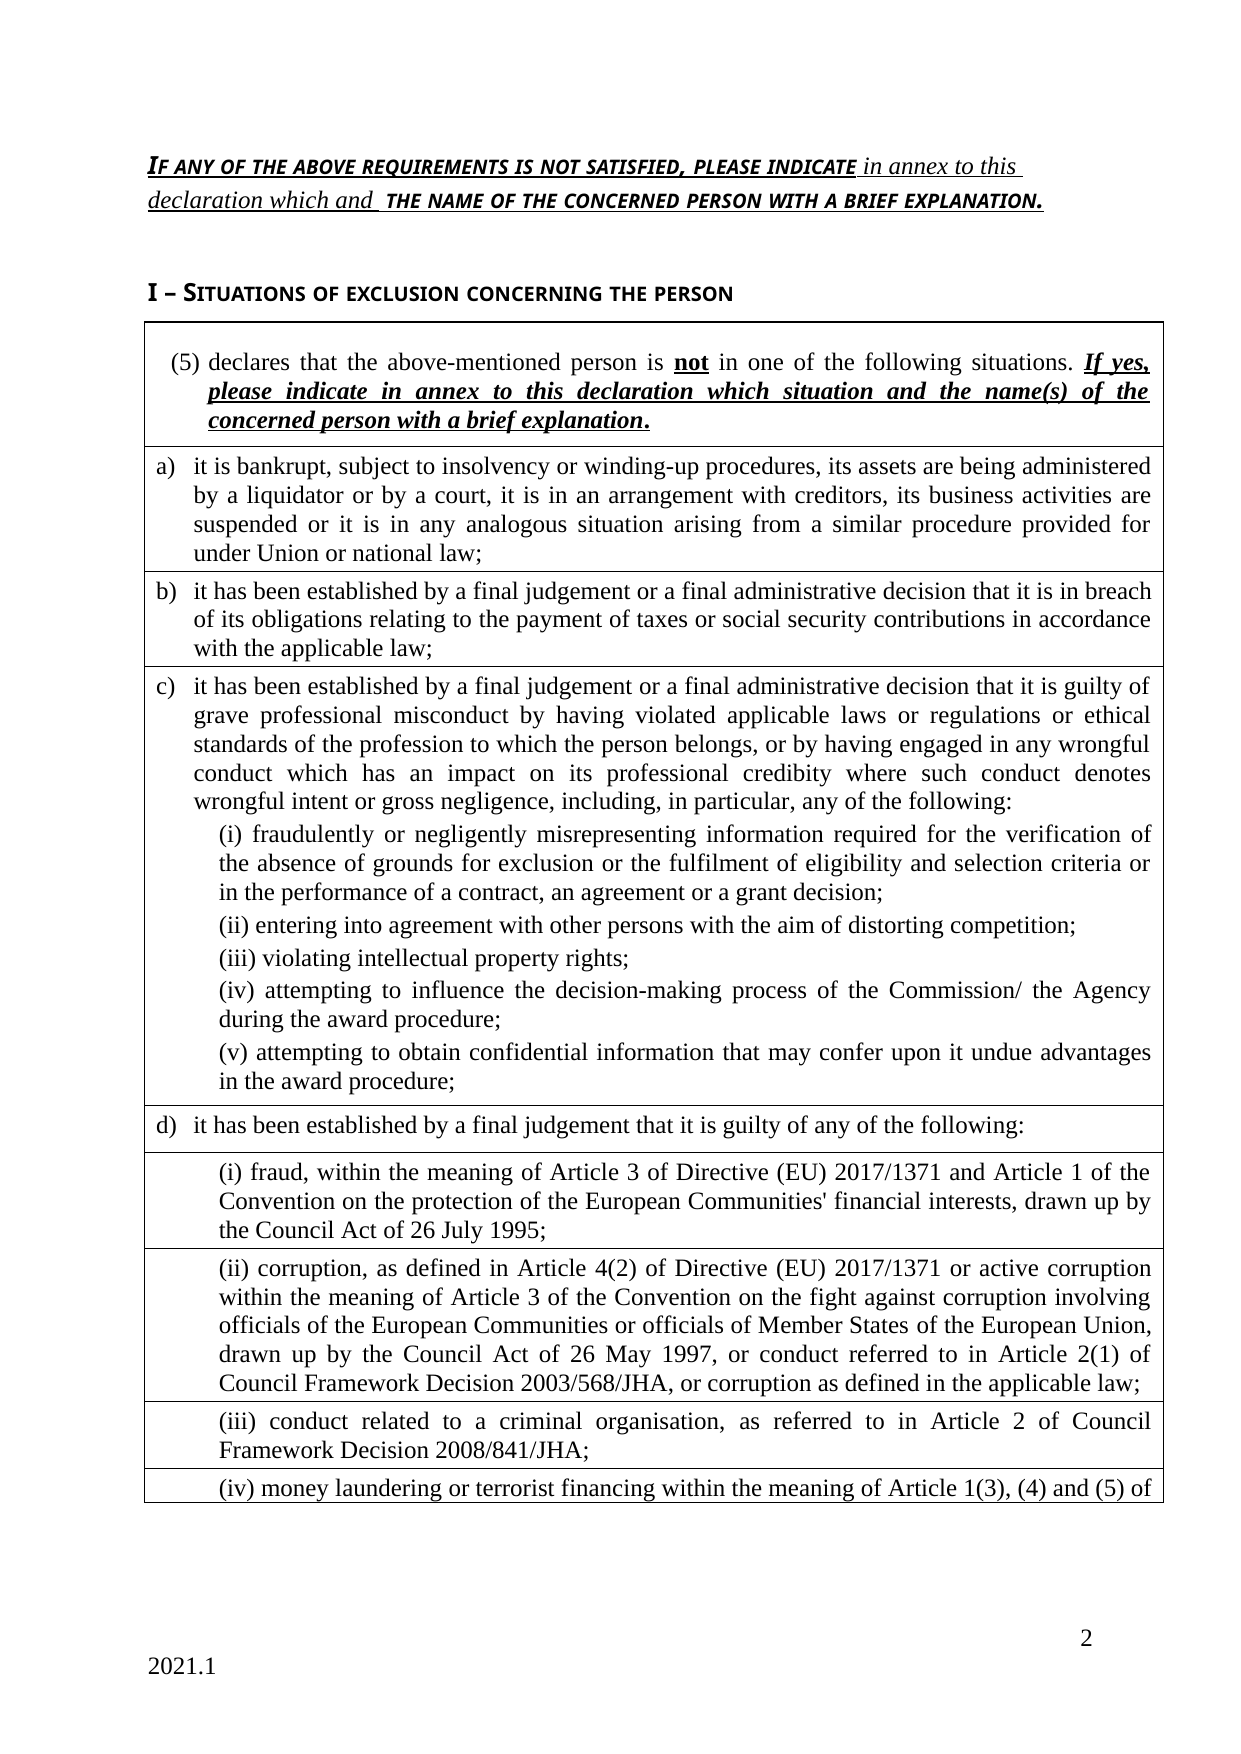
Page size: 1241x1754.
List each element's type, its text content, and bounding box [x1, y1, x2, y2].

table_cell (ii) corruption, as defined in Article 4(2) of Directive (EU) 2017/1371 or active corruption within the meaning of Article 3 of the Convention on the fight against corruption involving officials of the European Communities or officials of Member States of the European Union, drawn up by the Council Act of 26 May 1997, or conduct referred to in Article 2(1) of Council Framework Decision 2003/568/JHA, or corruption as defined in the applicable law; [145, 1249, 1163, 1401]
text If any of the above requirements is not satisfied, please indicate in annex to this declaration which and the name of the concerned person with a brief explanation. [148, 148, 1093, 216]
table_header declares that the above-mentioned person is not in one of the following situations. If yes, please indicate in annex to this declaration which situation and the name(s) of the concerned person with a brief explanation. [145, 323, 1163, 446]
table_cell it has been established by a final judgement or a final administrative decision that it is in breach of its obligations relating to the payment of taxes or social security contributions in accordance with the applicable law; [145, 572, 1163, 666]
table_cell it has been established by a final judgement or a final administrative decision that it is guilty of grave professional misconduct by having violated applicable laws or regulations or ethical standards of the profession to which the person belongs, or by having engaged in any wrongful conduct which has an impact on its professional credibity where such conduct denotes wrongful intent or gross negligence, including, in particular, any of the following: (i) fraudulently or negligently misrepresenting information required for the verification of the absence of grounds for exclusion or the fulfilment of eligibility and selection criteria or in the performance of a contract, an agreement or a grant decision; (ii) entering into agreement with other persons with the aim of distorting competition; (iii) violating intellectual property rights; (iv) attempting to influence the decision-making process of the Commission/ the Agency during the award procedure; (v) attempting to obtain confidential information that may confer upon it undue advantages in the award procedure; [145, 667, 1163, 1105]
title I – Situations of exclusion concerning the person [148, 275, 1093, 309]
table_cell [145, 1469, 1163, 1502]
table_cell (iii) conduct related to a criminal organisation, as referred to in Article 2 of Council Framework Decision 2008/841/JHA; [145, 1402, 1163, 1468]
table_cell it has been established by a final judgement that it is guilty of any of the following: [145, 1106, 1163, 1152]
table_cell it is bankrupt, subject to insolvency or winding-up procedures, its assets are being administered by a liquidator or by a court, it is in an arrangement with creditors, its business activities are suspended or it is in any analogous situation arising from a similar procedure provided for under Union or national law; [145, 447, 1163, 571]
table_cell (i) fraud, within the meaning of Article 3 of Directive (EU) 2017/1371 and Article 1 of the Convention on the protection of the European Communities' financial interests, drawn up by the Council Act of 26 July 1995; [145, 1153, 1163, 1248]
